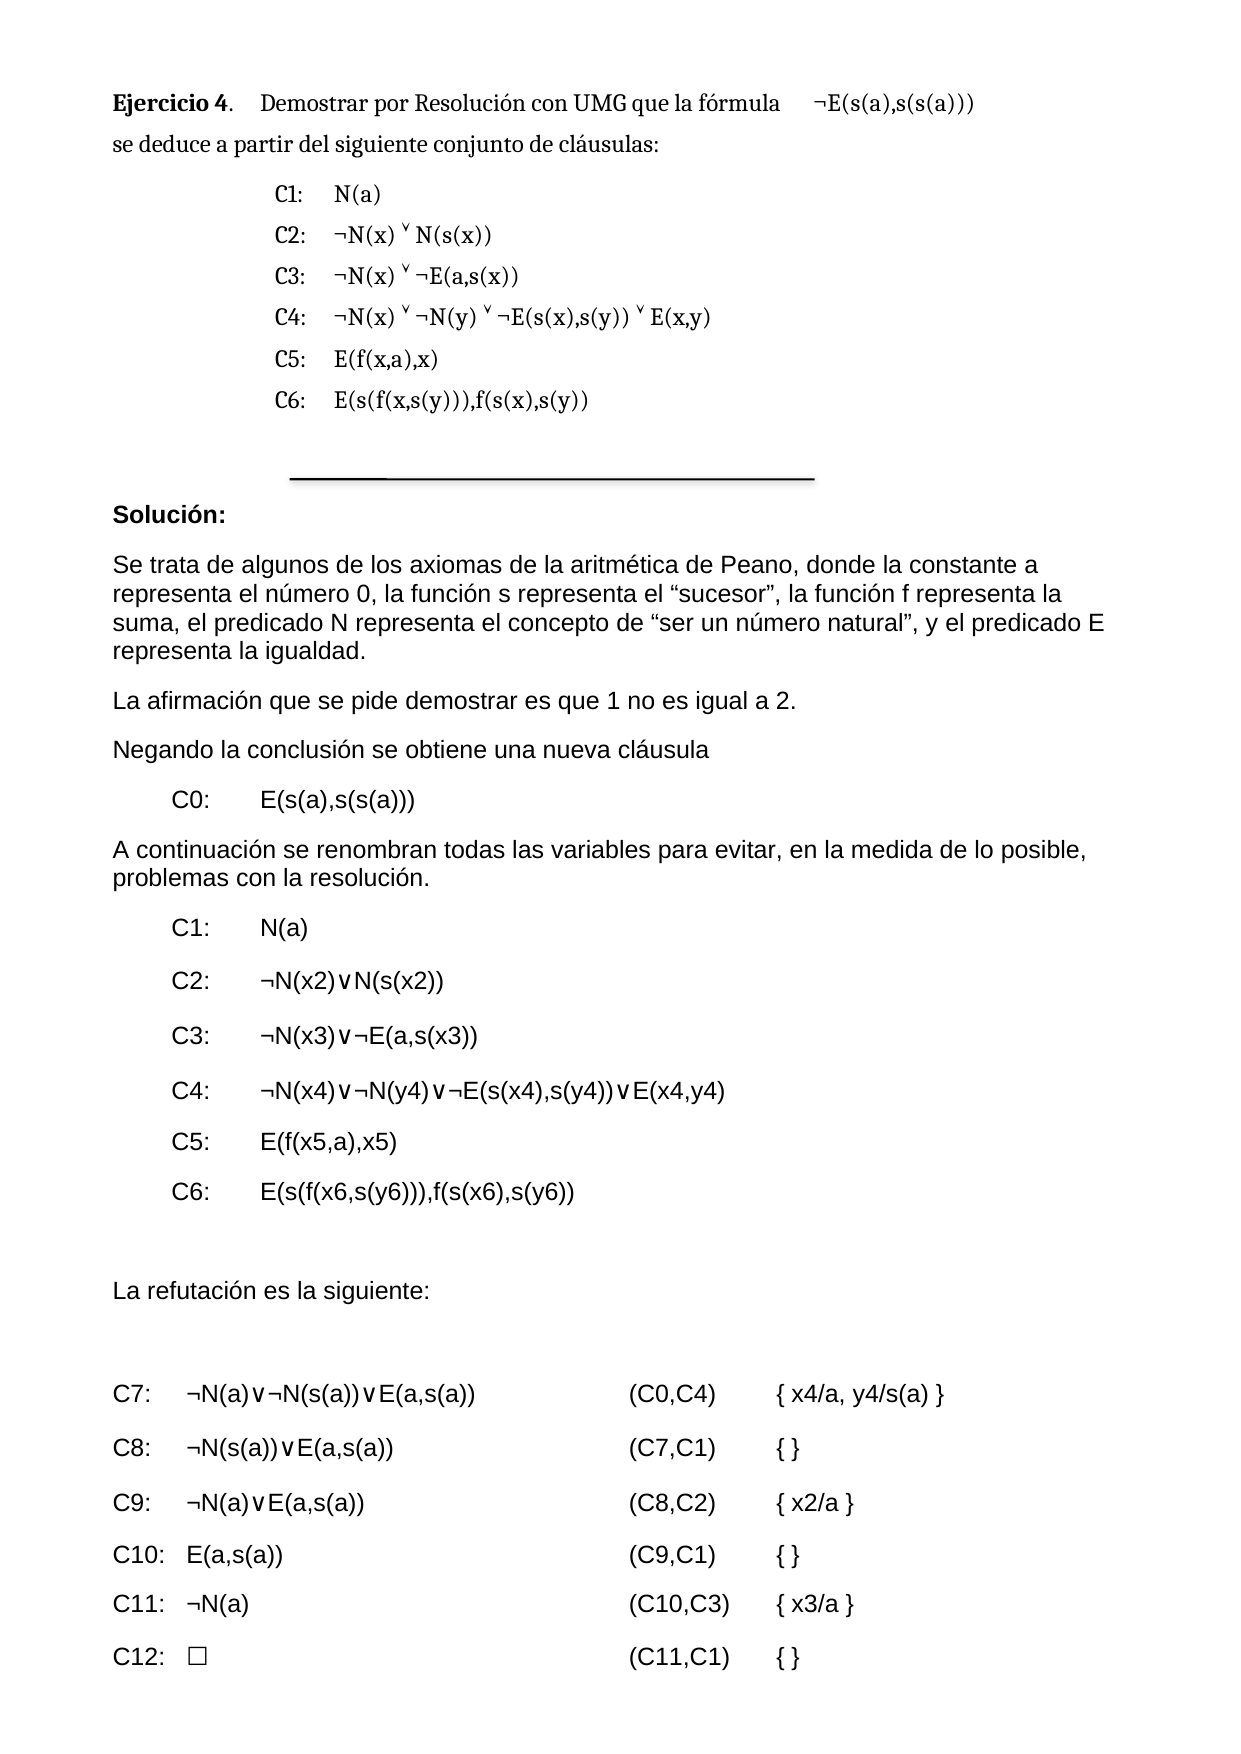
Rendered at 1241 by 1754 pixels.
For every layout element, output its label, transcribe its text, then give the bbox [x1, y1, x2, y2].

text C6: E(s(f(x6,s(y6))),f(s(x6),s(y6)) [171, 1177, 1128, 1206]
text C6: E(s(f(x,s(y))),f(s(x),s(y)) [275, 386, 1128, 414]
text C3: ¬N(x3)∨¬E(a,s(x3)) [171, 1017, 1128, 1052]
text Ejercicio 4. Demostrar por Resolución con UMG que la fórmula ¬E(s(a),s(s(a))) [112, 89, 1128, 117]
text Solución: [112, 501, 1128, 529]
text Negando la conclusión se obtiene una nueva cláusula [112, 736, 1128, 764]
text C11: ¬N(a) (C10,C3) { x3/a } [112, 1589, 1128, 1618]
text C4: ¬N(x) ¬N(y) ¬E(s(x),s(y)) E(x,y) [275, 303, 1128, 332]
text C5: E(f(x,a),x) [275, 344, 1128, 373]
text C3: ¬N(x) ¬E(a,s(x)) [275, 262, 1128, 291]
text C7: ¬N(a)∨¬N(s(a))∨E(a,s(a)) (C0,C4) { x4/a, y4/s(a) } [112, 1375, 1128, 1409]
text C12: ☐ (C11,C1) { } [112, 1639, 1128, 1673]
text C1: N(a) [171, 913, 1128, 942]
text C2: ¬N(x2)∨N(s(x2)) [171, 963, 1128, 997]
text C0: E(s(a),s(s(a))) [171, 785, 1128, 814]
text C9: ¬N(a)∨E(a,s(a)) (C8,C2) { x2/a } [112, 1485, 1128, 1519]
text C5: E(f(x5,a),x5) [171, 1127, 1128, 1156]
text Se trata de algunos de los axiomas de la aritmética de Peano, donde la constante a representa el número 0, la función s representa el “sucesor”, la función f representa la suma, el predicado N representa el concepto de “ser un número natural”, y el predicado E representa la igualdad. [112, 550, 1128, 665]
text C10: E(a,s(a)) (C9,C1) { } [112, 1540, 1128, 1569]
text C8: ¬N(s(a))∨E(a,s(a)) (C7,C1) { } [112, 1430, 1128, 1464]
text C4: ¬N(x4)∨¬N(y4)∨¬E(s(x4),s(y4))∨E(x4,y4) [171, 1072, 1128, 1106]
text C1: N(a) [275, 179, 1128, 208]
text La refutación es la siguiente: [112, 1276, 1128, 1305]
text A continuación se renombran todas las variables para evitar, en la medida de lo posible, problemas con la resolución. [112, 835, 1128, 892]
text C2: ¬N(x) N(s(x)) [275, 221, 1128, 249]
text La afirmación que se pide demostrar es que 1 no es igual a 2. [112, 686, 1128, 715]
text se deduce a partir del siguiente conjunto de cláusulas: [112, 130, 1128, 159]
